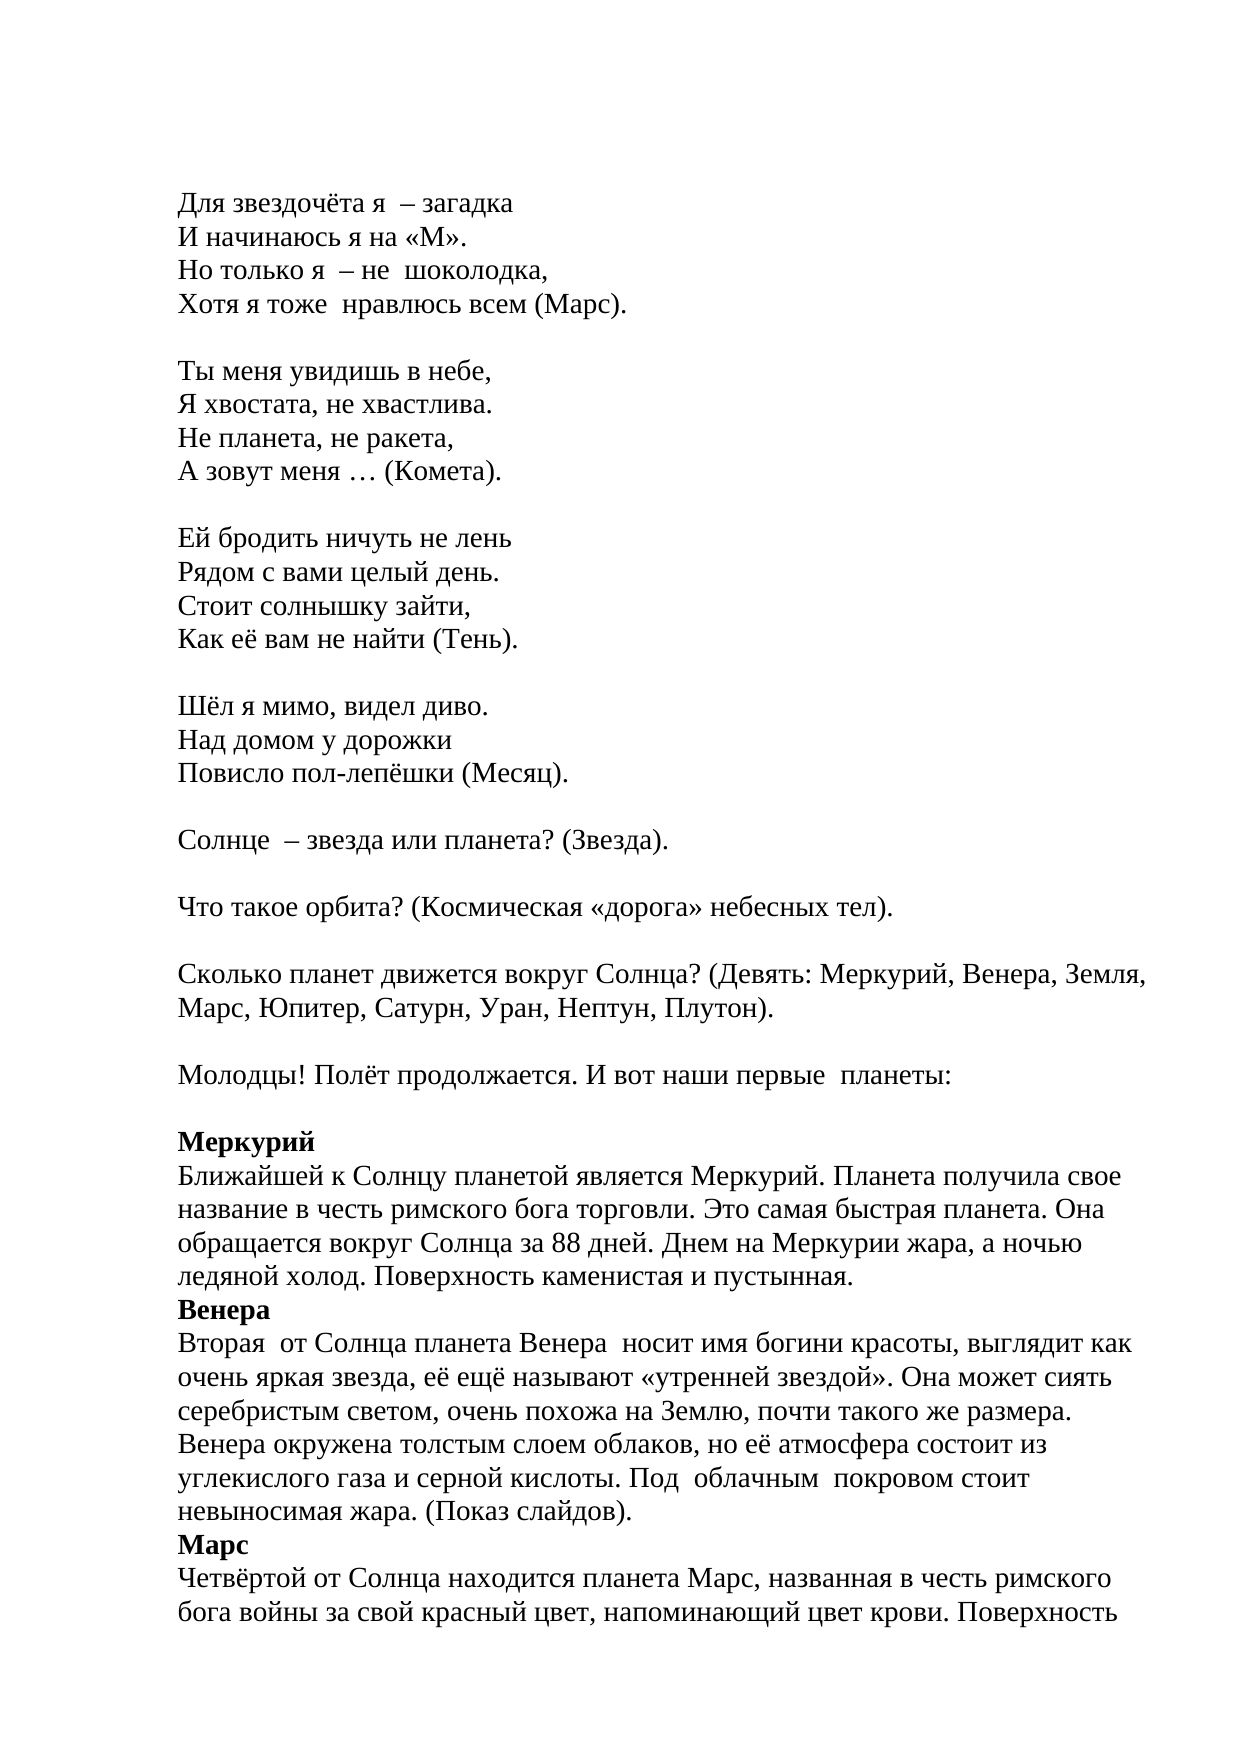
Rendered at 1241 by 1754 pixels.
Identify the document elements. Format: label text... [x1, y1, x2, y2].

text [177, 1560, 1152, 1627]
text Рядом с вами целый день. [177, 554, 1152, 588]
text И начинаюсь я на «М». [177, 219, 1152, 252]
text Не планета, не ракета, [177, 420, 1152, 453]
text Ей бродить ничуть не лень [177, 521, 1152, 554]
text Молодцы! Полёт продолжается. И вот наши первые планеты: [177, 1057, 1152, 1091]
text Меркурий [177, 1124, 1152, 1158]
text Хотя я тоже нравлюсь всем (Марс). [177, 286, 1152, 319]
text Солнце – звезда или планета? (Звезда). [177, 822, 1152, 856]
text Венера [177, 1292, 1152, 1326]
text Вторая от Солнца планета Венера носит имя богини красоты, выглядит как очень яркая звезда, её ещё называют «утренней звездой». Она может сиять серебристым светом, очень похожа на Землю, почти такого же размера. Венера окружена толстым слоем облаков, но её атмосфера состоит из углекислого газа и серной кислоты. Под облачным покровом стоит невыносимая жара. (Показ слайдов). [177, 1326, 1152, 1527]
text Но только я – не шоколодка, [177, 252, 1152, 286]
text Я хвостата, не хвастлива. [177, 386, 1152, 420]
text Марс [177, 1527, 1152, 1560]
text Стоит солнышку зайти, [177, 588, 1152, 621]
text Повисло пол-лепёшки (Месяц). [177, 755, 1152, 789]
text Ближайшей к Солнцу планетой является Меркурий. Планета получила свое название в честь римского бога торговли. Это самая быстрая планета. Она обращается вокруг Солнца за 88 дней. Днем на Меркурии жара, а ночью ледяной холод. Поверхность каменистая и пустынная. [177, 1158, 1152, 1292]
text Ты меня увидишь в небе, [177, 353, 1152, 386]
text Что такое орбита? (Космическая «дорога» небесных тел). [177, 889, 1152, 923]
text А зовут меня … (Комета). [177, 453, 1152, 487]
text Шёл я мимо, видел диво. [177, 688, 1152, 722]
text Над домом у дорожки [177, 722, 1152, 755]
text Для звездочёта я – загадка [177, 185, 1152, 219]
text Как её вам не найти (Тень). [177, 621, 1152, 655]
text Сколько планет движется вокруг Солнца? (Девять: Меркурий, Венера, Земля, Марс, Юпитер, Сатурн, Уран, Нептун, Плутон). [177, 957, 1152, 1024]
